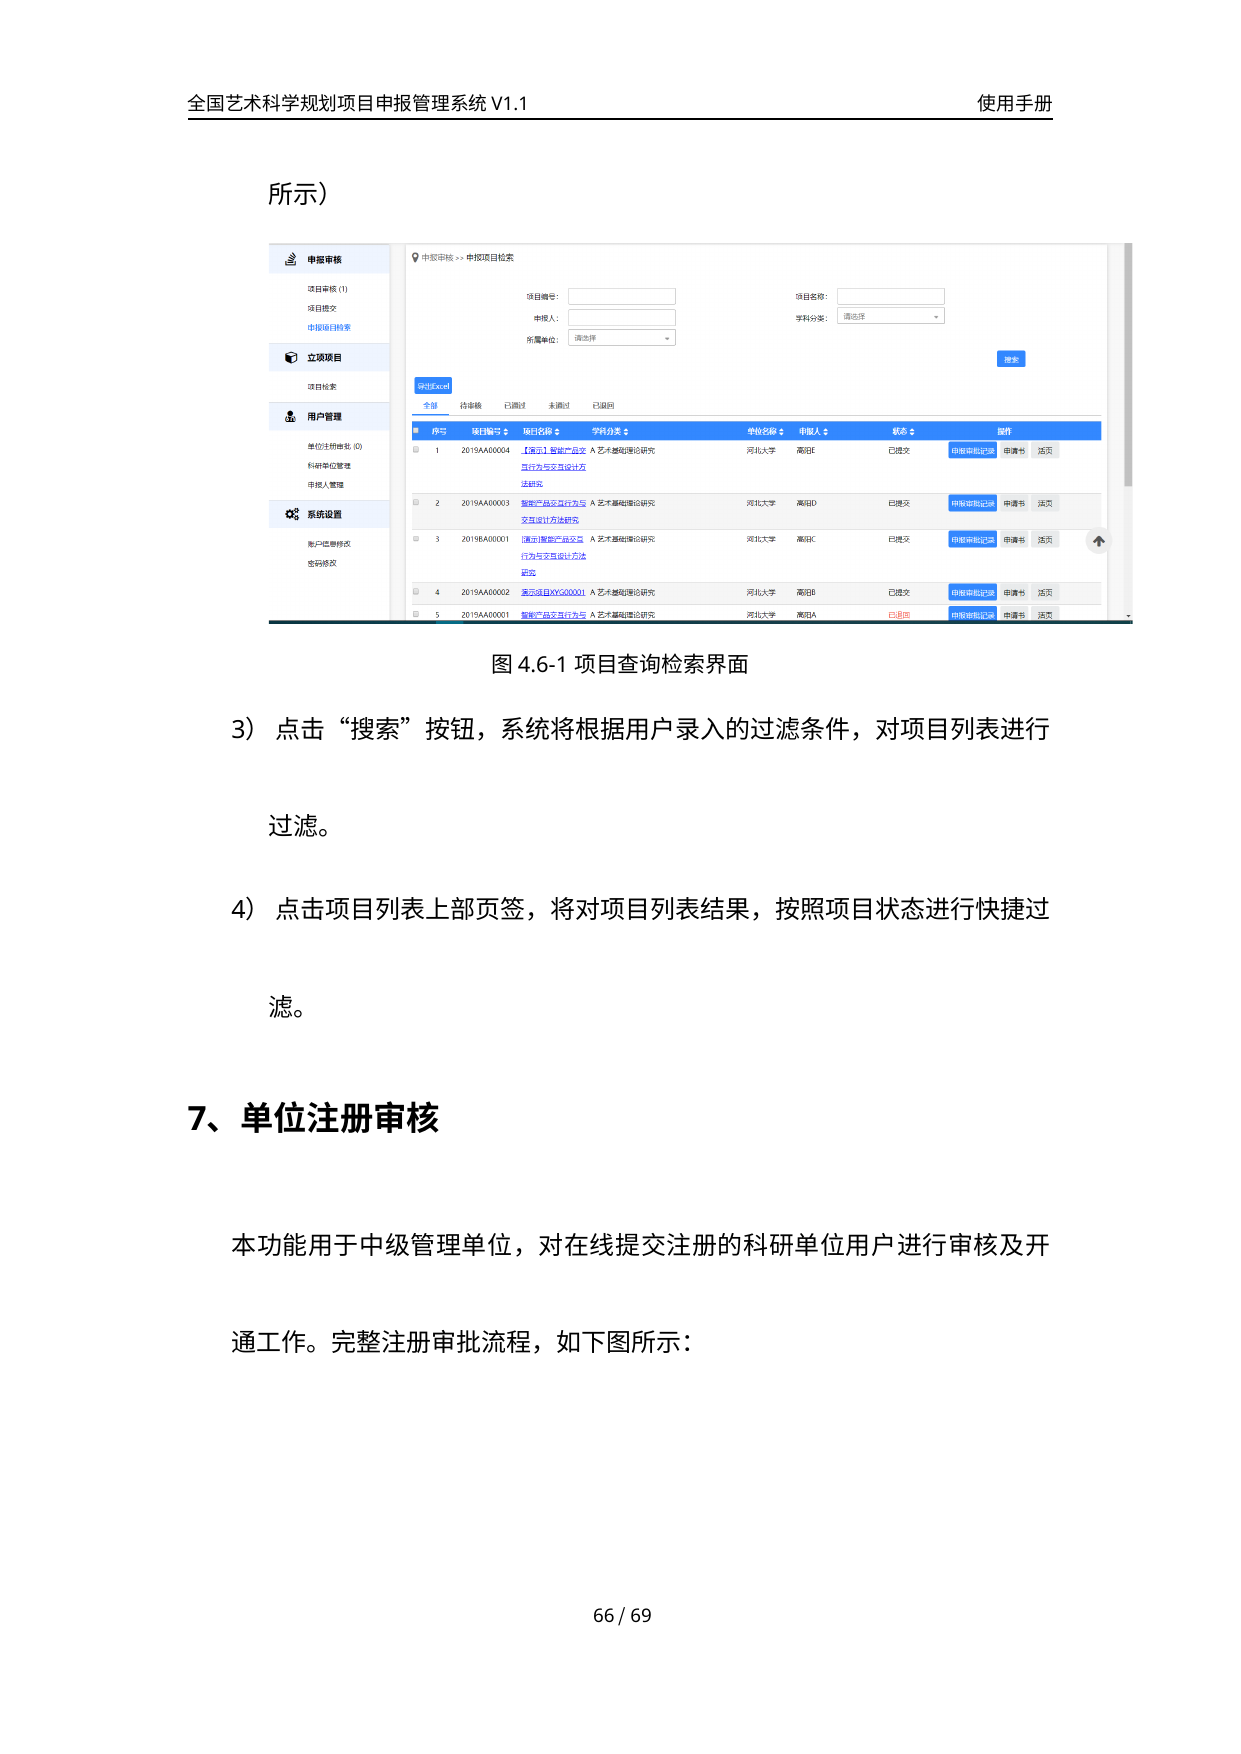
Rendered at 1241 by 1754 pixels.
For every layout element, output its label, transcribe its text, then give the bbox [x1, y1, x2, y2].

subtitle 7、单位注册审核 [187, 1083, 1053, 1148]
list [231, 160, 1053, 225]
picture [268, 243, 1133, 624]
text 本功能用于中级管理单位，对在线提交注册的科研单位用户进行审核及开通工作。完整注册审批流程，如下图所示： [231, 1211, 1053, 1373]
text 图4.6-1 项目查询检索界面 [187, 647, 1053, 679]
list 点击项目列表上部页签，将对项目列表结果，按照项目状态进行快捷过滤。 [231, 876, 1053, 1038]
list 点击“搜索”按钮，系统将根据用户录入的过滤条件，对项目列表进行过滤。 [231, 695, 1053, 857]
